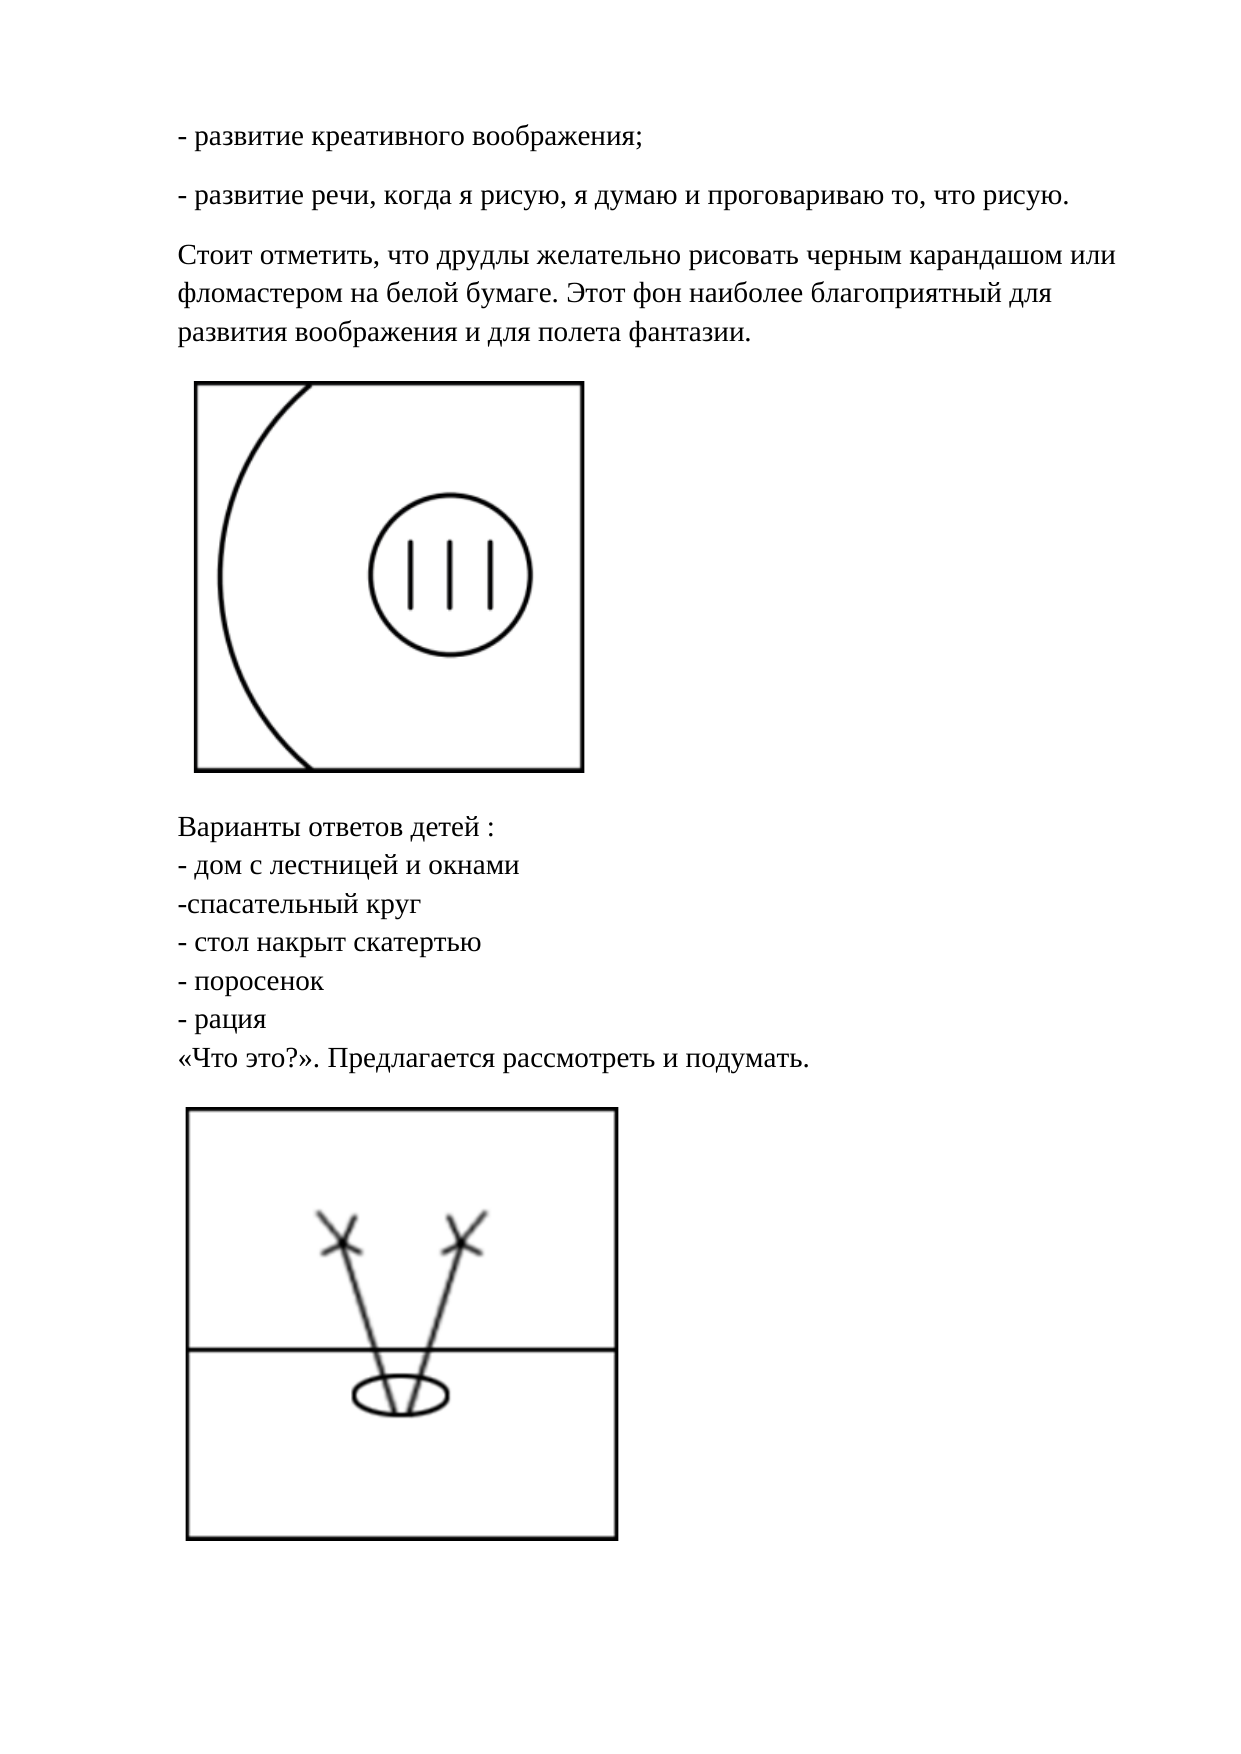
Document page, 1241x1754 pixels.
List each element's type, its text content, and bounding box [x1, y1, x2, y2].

picture [193, 381, 585, 773]
text Стоит отметить, что друдлы желательно рисовать черным карандашом или фломастером на белой бумаге. Этот фон наиболее благоприятный для развития воображения и для полета фантазии. [177, 237, 1152, 347]
text - развитие речи, когда я рисую, я думаю и проговариваю то, что рисую. [177, 177, 1152, 211]
text - развитие креативного воображения; [177, 118, 1152, 152]
text Варианты ответов детей : - дом с лестницей и окнами -спасательный круг - стол накрыт скатертью - поросенок - рация «Что это?». Предлагается рассмотреть и подумать. [177, 809, 1152, 1073]
picture [185, 1107, 619, 1541]
